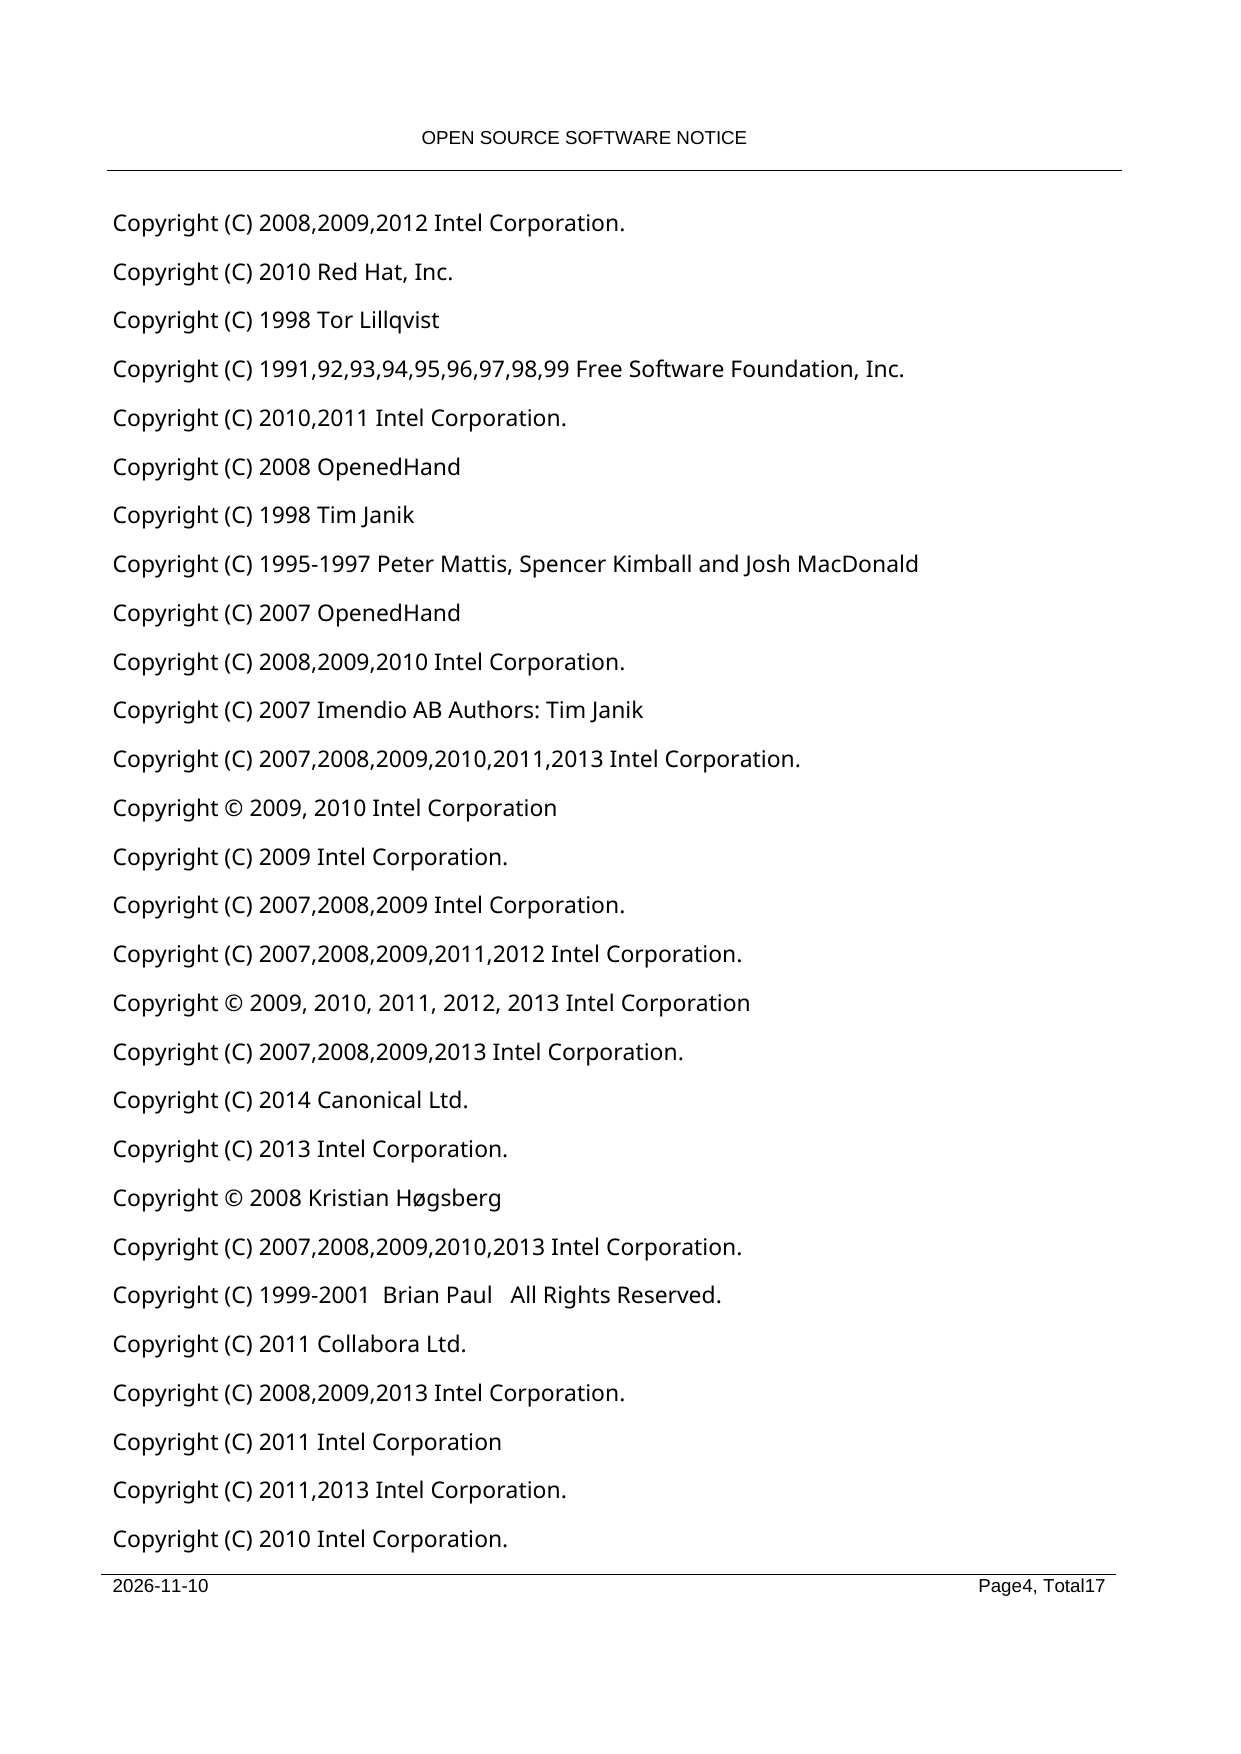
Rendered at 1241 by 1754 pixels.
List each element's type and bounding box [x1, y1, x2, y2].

text [112, 206, 1128, 1555]
